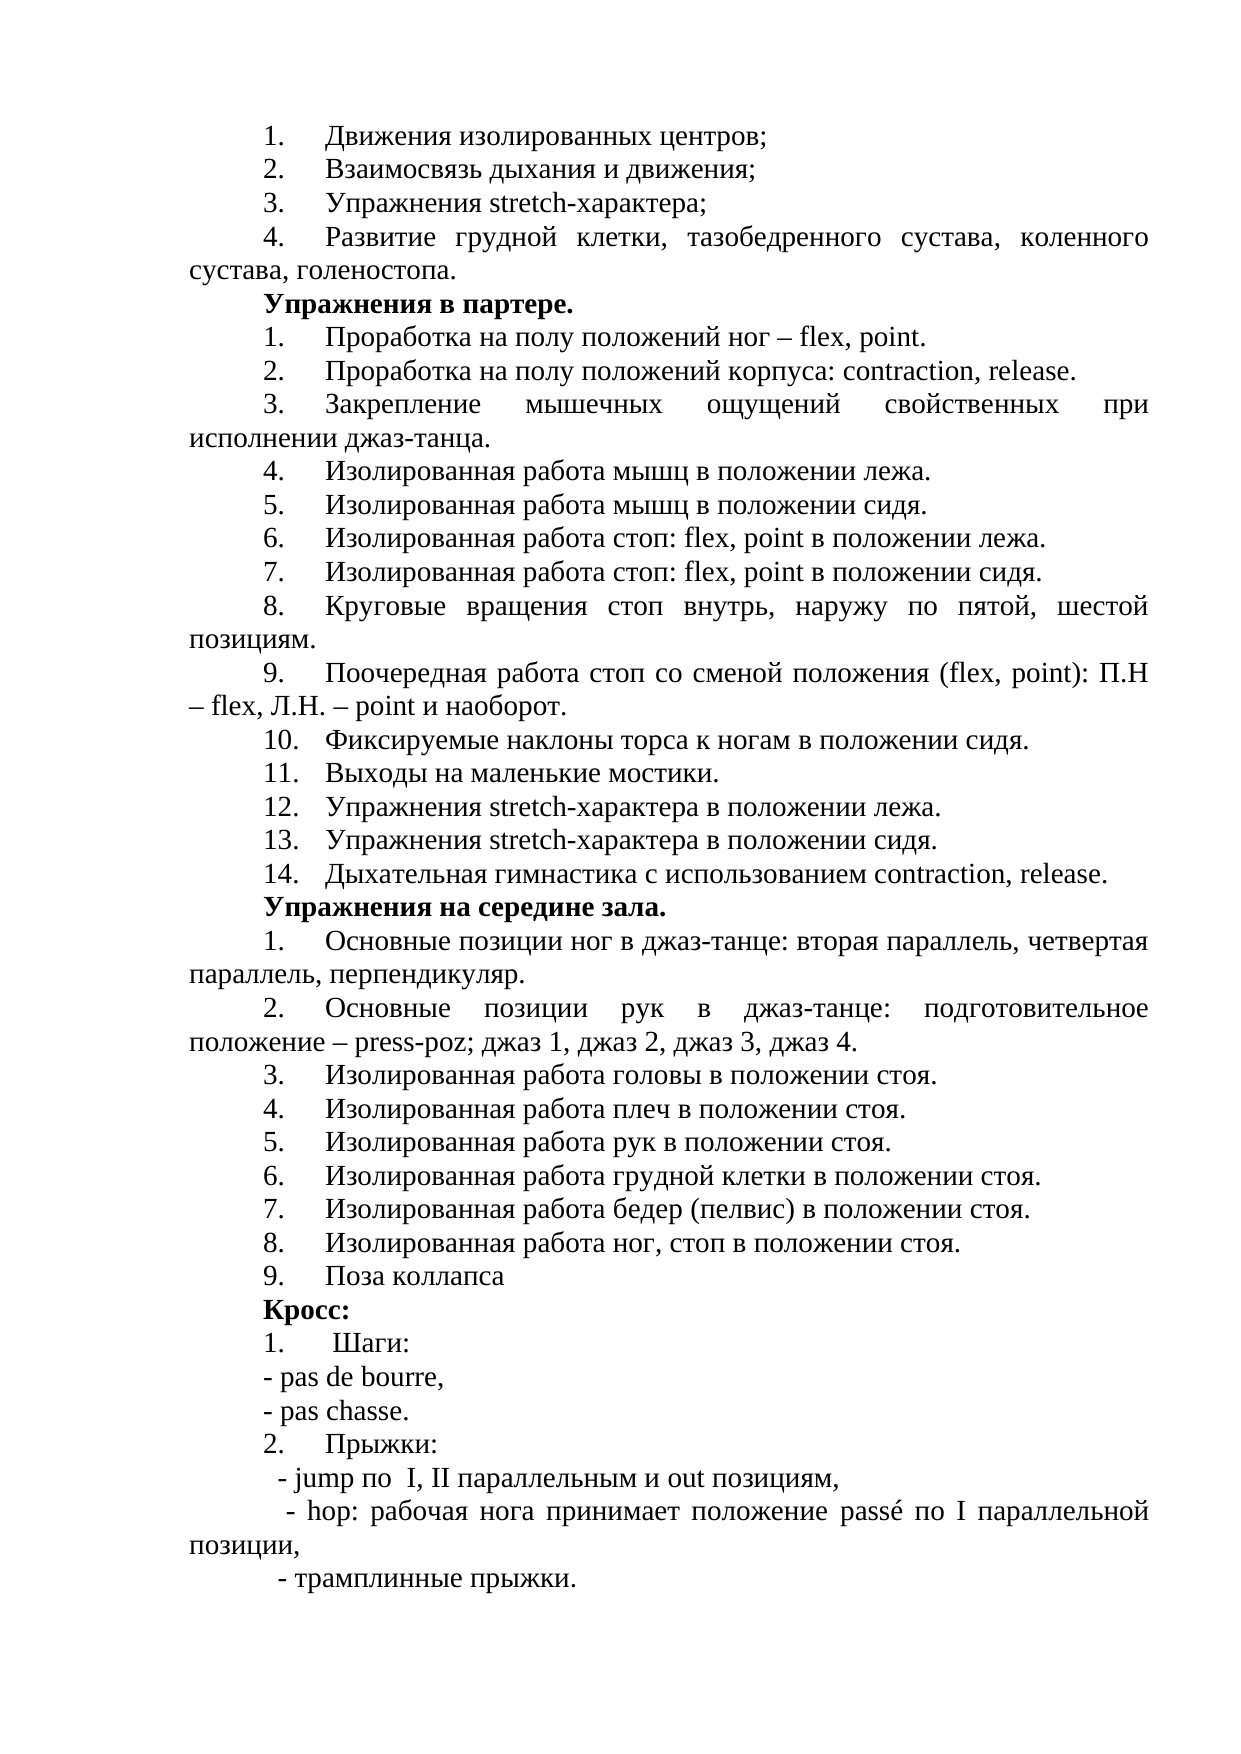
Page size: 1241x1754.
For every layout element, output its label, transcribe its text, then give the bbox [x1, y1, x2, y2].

text - трамплинные прыжки. [189, 1560, 1149, 1594]
list Шаги: [189, 1326, 1149, 1359]
text Упражнения в партере. [189, 286, 1149, 319]
list Упражнения stretch-характера; [189, 185, 1149, 219]
text Кросс: [189, 1292, 1149, 1326]
list Развитие грудной клетки, тазобедренного сустава, коленного сустава, голеностопа. [189, 219, 1149, 286]
list Изолированная работа головы в положении стоя. [189, 1057, 1149, 1091]
list Изолированная работа ног, стоп в положении стоя. [189, 1225, 1149, 1258]
list Дыхательная гимнастика с использованием contraction, release. [189, 856, 1149, 889]
text Упражнения на середине зала. [189, 889, 1149, 923]
list Закрепление мышечных ощущений свойственных при исполнении джаз-танца. [189, 386, 1149, 453]
list Изолированная работа мышц в положении сидя. [189, 487, 1149, 521]
list Упражнения stretch-характера в положении сидя. [189, 822, 1149, 856]
list Поза коллапса [189, 1258, 1149, 1292]
list Движения изолированных центров; [189, 118, 1149, 152]
list Проработка на полу положений ног – flex, point. [189, 319, 1149, 353]
list Взаимосвязь дыхания и движения; [189, 152, 1149, 185]
list Упражнения stretch-характера в положении лежа. [189, 789, 1149, 822]
list Прыжки: [189, 1426, 1149, 1460]
text - pas de bourre, [189, 1359, 1149, 1393]
list Изолированная работа стоп: flex, point в положении сидя. [189, 554, 1149, 588]
list Выходы на маленькие мостики. [189, 755, 1149, 789]
list Изолированная работа мышц в положении лежа. [189, 453, 1149, 487]
text - pas chasse. [189, 1393, 1149, 1426]
list Основные позиции рук в джаз-танце: подготовительное положение – press-poz; джаз 1, джаз 2, джаз 3, джаз 4. [189, 990, 1149, 1057]
list Изолированная работа грудной клетки в положении стоя. [189, 1158, 1149, 1191]
list Проработка на полу положений корпуса: contraction, release. [189, 353, 1149, 386]
list Изолированная работа бедер (пелвис) в положении стоя. [189, 1191, 1149, 1225]
text - jump по I, II параллельным и out позициям, [189, 1460, 1149, 1493]
list Круговые вращения стоп внутрь, наружу по пятой, шестой позициям. [189, 588, 1149, 655]
list Фиксируемые наклоны торса к ногам в положении сидя. [189, 722, 1149, 755]
list Изолированная работа рук в положении стоя. [189, 1124, 1149, 1158]
text - hop: рабочая нога принимает положение passé по I параллельной позиции, [189, 1493, 1149, 1560]
list Изолированная работа стоп: flex, point в положении лежа. [189, 521, 1149, 554]
list Изолированная работа плеч в положении стоя. [189, 1091, 1149, 1124]
list Поочередная работа стоп со сменой положения (flex, point): П.Н – flex, Л.Н. – point и наоборот. [189, 655, 1149, 722]
list Основные позиции ног в джаз-танце: вторая параллель, четвертая параллель, перпендикуляр. [189, 923, 1149, 990]
